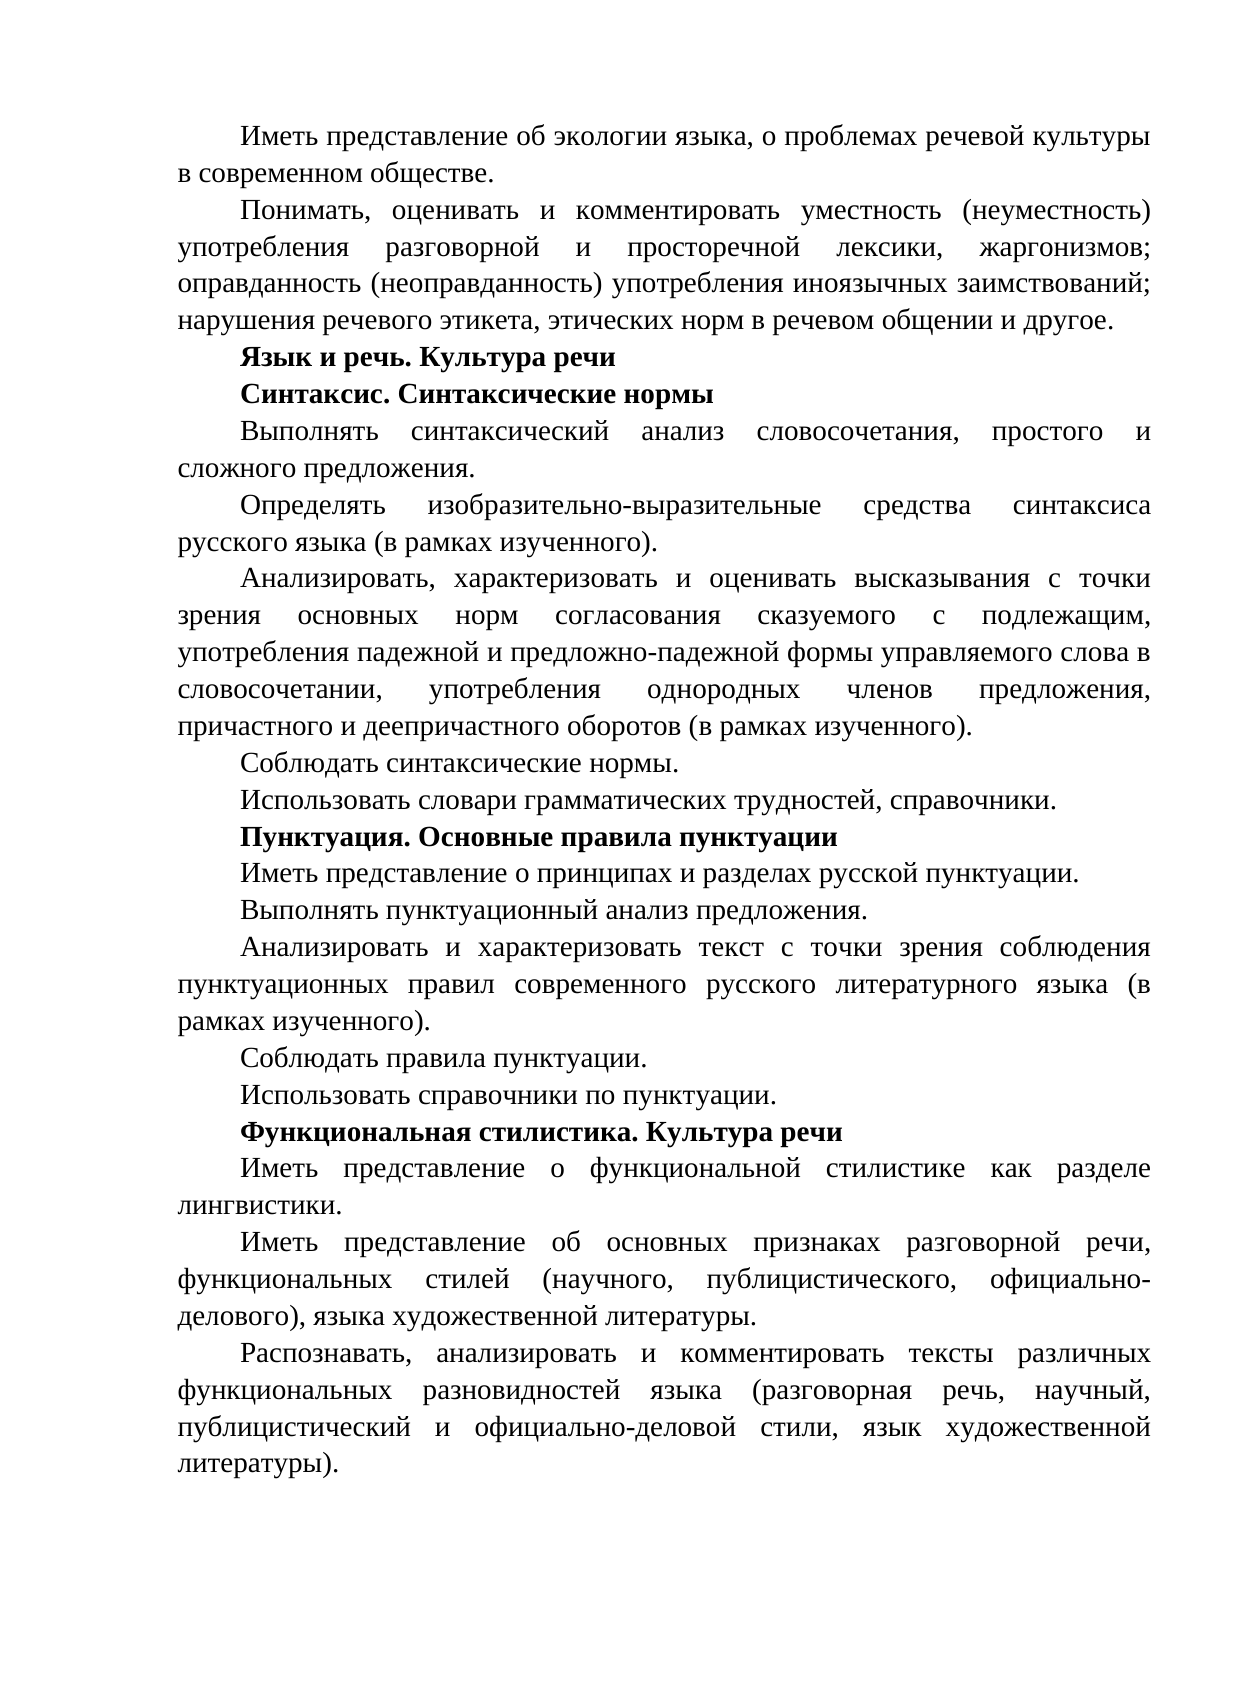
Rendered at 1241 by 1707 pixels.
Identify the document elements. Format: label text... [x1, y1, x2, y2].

text Синтаксис. Синтаксические нормы [177, 376, 1152, 410]
text Иметь представление об основных признаках разговорной речи, функциональных стилей (научного, публицистического, официально-делового), языка художественной литературы. [177, 1224, 1152, 1332]
text Распознавать, анализировать и комментировать тексты различных функциональных разновидностей языка (разговорная речь, научный, публицистический и официально-деловой стили, язык художественной литературы). [177, 1335, 1152, 1479]
text Выполнять пунктуационный анализ предложения. [177, 892, 1152, 926]
text Язык и речь. Культура речи [177, 339, 1152, 373]
text Функциональная стилистика. Культура речи [177, 1114, 1152, 1147]
text Использовать справочники по пунктуации. [177, 1077, 1152, 1110]
text Иметь представление о функциональной стилистике как разделе лингвистики. [177, 1151, 1152, 1221]
text Выполнять синтаксический анализ словосочетания, простого и сложного предложения. [177, 413, 1152, 483]
text Использовать словари грамматических трудностей, справочники. [177, 782, 1152, 815]
text Пунктуация. Основные правила пунктуации [177, 819, 1152, 852]
text Понимать, оценивать и комментировать уместность (неуместность) употребления разговорной и просторечной лексики, жаргонизмов; оправданность (неоправданность) употребления иноязычных заимствований; нарушения речевого этикета, этических норм в речевом общении и другое. [177, 192, 1152, 336]
text Анализировать и характеризовать текст с точки зрения соблюдения пунктуационных правил современного русского литературного языка (в рамках изученного). [177, 929, 1152, 1037]
text Иметь представление о принципах и разделах русской пунктуации. [177, 856, 1152, 889]
text Иметь представление об экологии языка, о проблемах речевой культуры в современном обществе. [177, 118, 1152, 188]
text Соблюдать правила пунктуации. [177, 1040, 1152, 1073]
text Анализировать, характеризовать и оценивать высказывания с точки зрения основных норм согласования сказуемого с подлежащим, употребления падежной и предложно-падежной формы управляемого слова в словосочетании, употребления однородных членов предложения, причастного и деепричастного оборотов (в рамках изученного). [177, 561, 1152, 742]
text Определять изобразительно-выразительные средства синтаксиса русского языка (в рамках изученного). [177, 487, 1152, 557]
text Соблюдать синтаксические нормы. [177, 745, 1152, 778]
